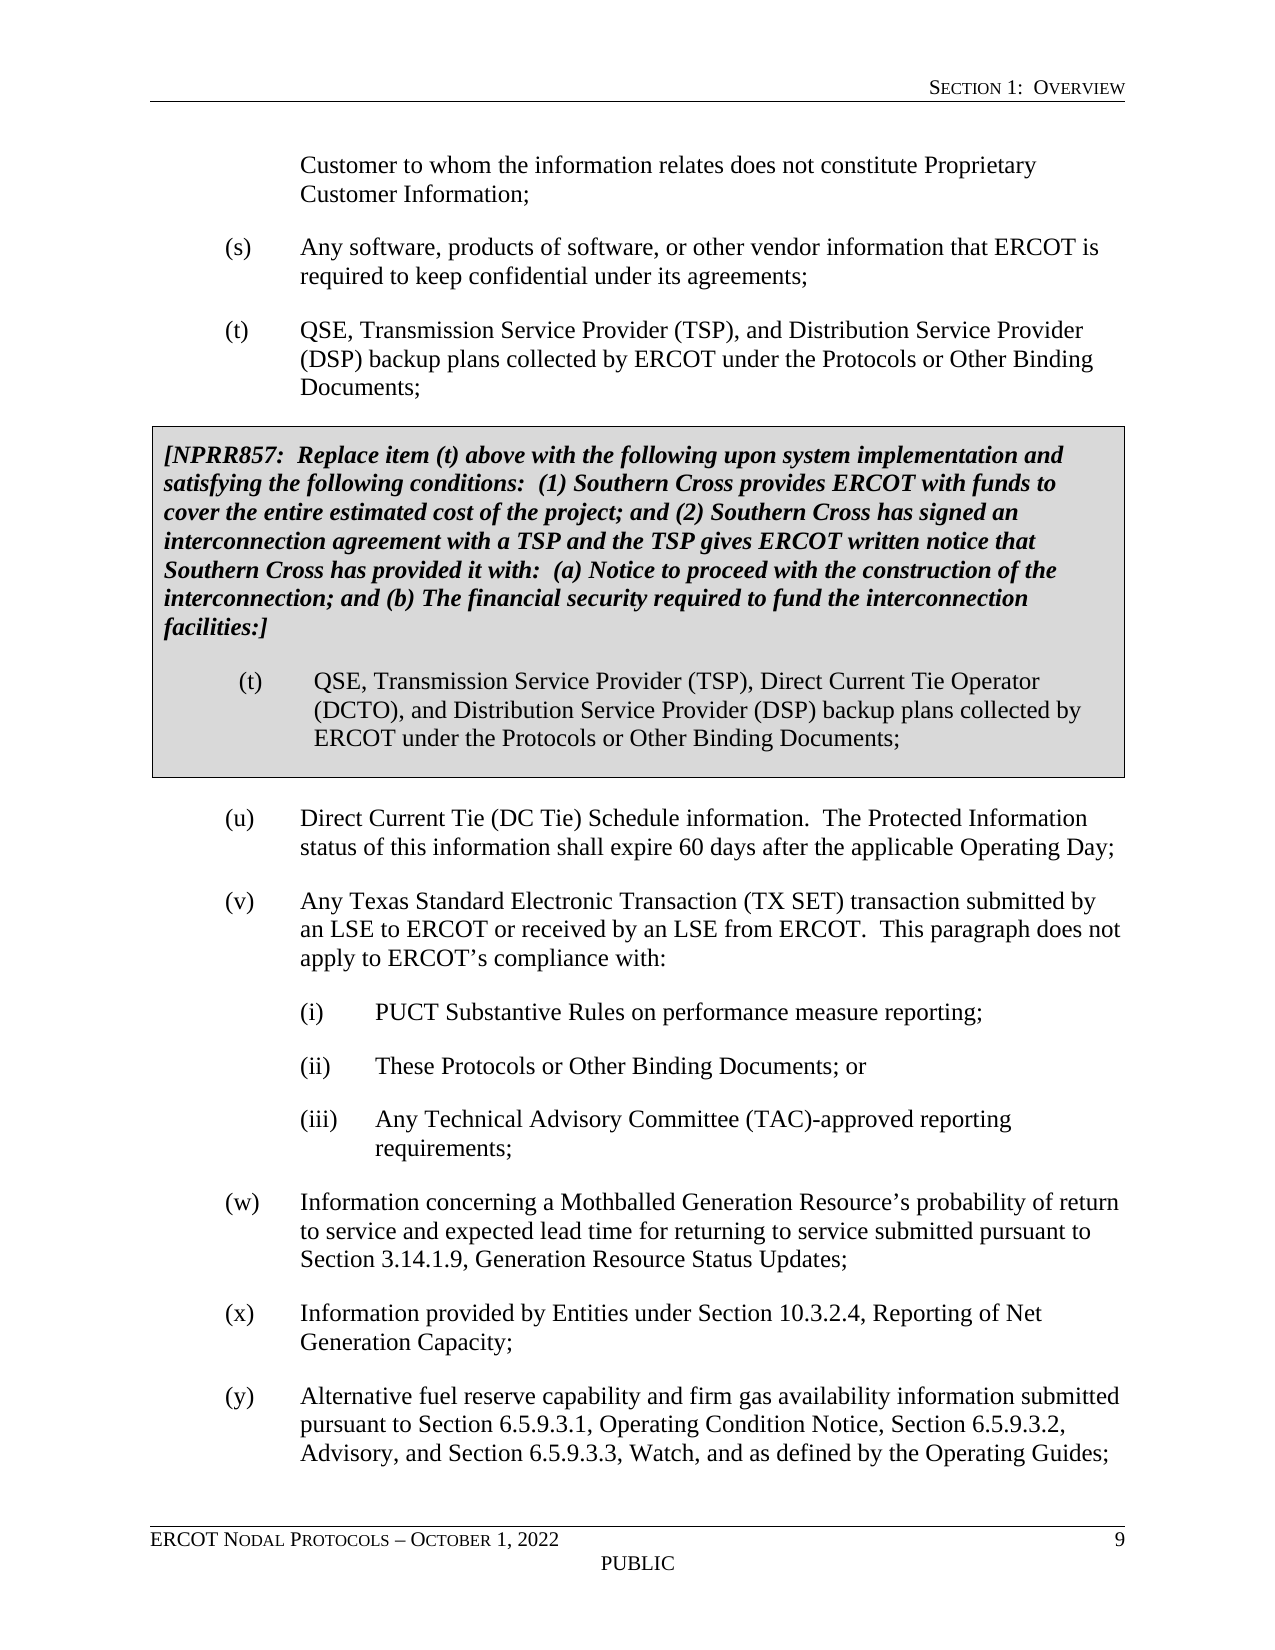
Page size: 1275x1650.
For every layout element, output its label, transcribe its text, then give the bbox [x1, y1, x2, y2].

list (iii) Any Technical Advisory Committee (TAC)-approved reporting requirements; [300, 1104, 1125, 1162]
list (t) QSE, Transmission Service Provider (TSP), and Distribution Service Provider (DSP) backup plans collected by ERCOT under the Protocols or Other Binding Documents; [225, 315, 1125, 401]
list (i) PUCT Substantive Rules on performance measure reporting; [300, 997, 1125, 1026]
list (v) Any Texas Standard Electronic Transaction (TX SET) transaction submitted by an LSE to ERCOT or received by an LSE from ERCOT. This paragraph does not apply to ERCOT’s compliance with: [225, 886, 1125, 972]
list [225, 150, 1125, 207]
list (x) Information provided by Entities under Section 10.3.2.4, Reporting of Net Generation Capacity; [225, 1298, 1125, 1356]
list (ii) These Protocols or Other Binding Documents; or [300, 1051, 1125, 1079]
list (s) Any software, products of software, or other vendor information that ERCOT is required to keep confidential under its agreements; [225, 232, 1125, 290]
table_header [NPRR857: Replace item (t) above with the following upon system implementation and satisfying the following conditions: (1) Southern Cross provides ERCOT with funds to cover the entire estimated cost of the project; and (2) Southern Cross has signed an interconnection agreement with a TSP and the TSP gives ERCOT written notice that Southern Cross has provided it with: (a) Notice to proceed with the construction of the interconnection; and (b) The financial security required to fund the interconnection facilities:] (t) QSE, Transmission Service Provider (TSP), Direct Current Tie Operator (DCTO), and Distribution Service Provider (DSP) backup plans collected by ERCOT under the Protocols or Other Binding Documents; [153, 427, 1124, 777]
list (u) Direct Current Tie (DC Tie) Schedule information. The Protected Information status of this information shall expire 60 days after the applicable Operating Day; [225, 803, 1125, 861]
list (y) Alternative fuel reserve capability and firm gas availability information submitted pursuant to Section 6.5.9.3.1, Operating Condition Notice, Section 6.5.9.3.2, Advisory, and Section 6.5.9.3.3, Watch, and as defined by the Operating Guides; [225, 1381, 1125, 1467]
list (w) Information concerning a Mothballed Generation Resource’s probability of return to service and expected lead time for returning to service submitted pursuant to Section 3.14.1.9, Generation Resource Status Updates; [225, 1187, 1125, 1273]
